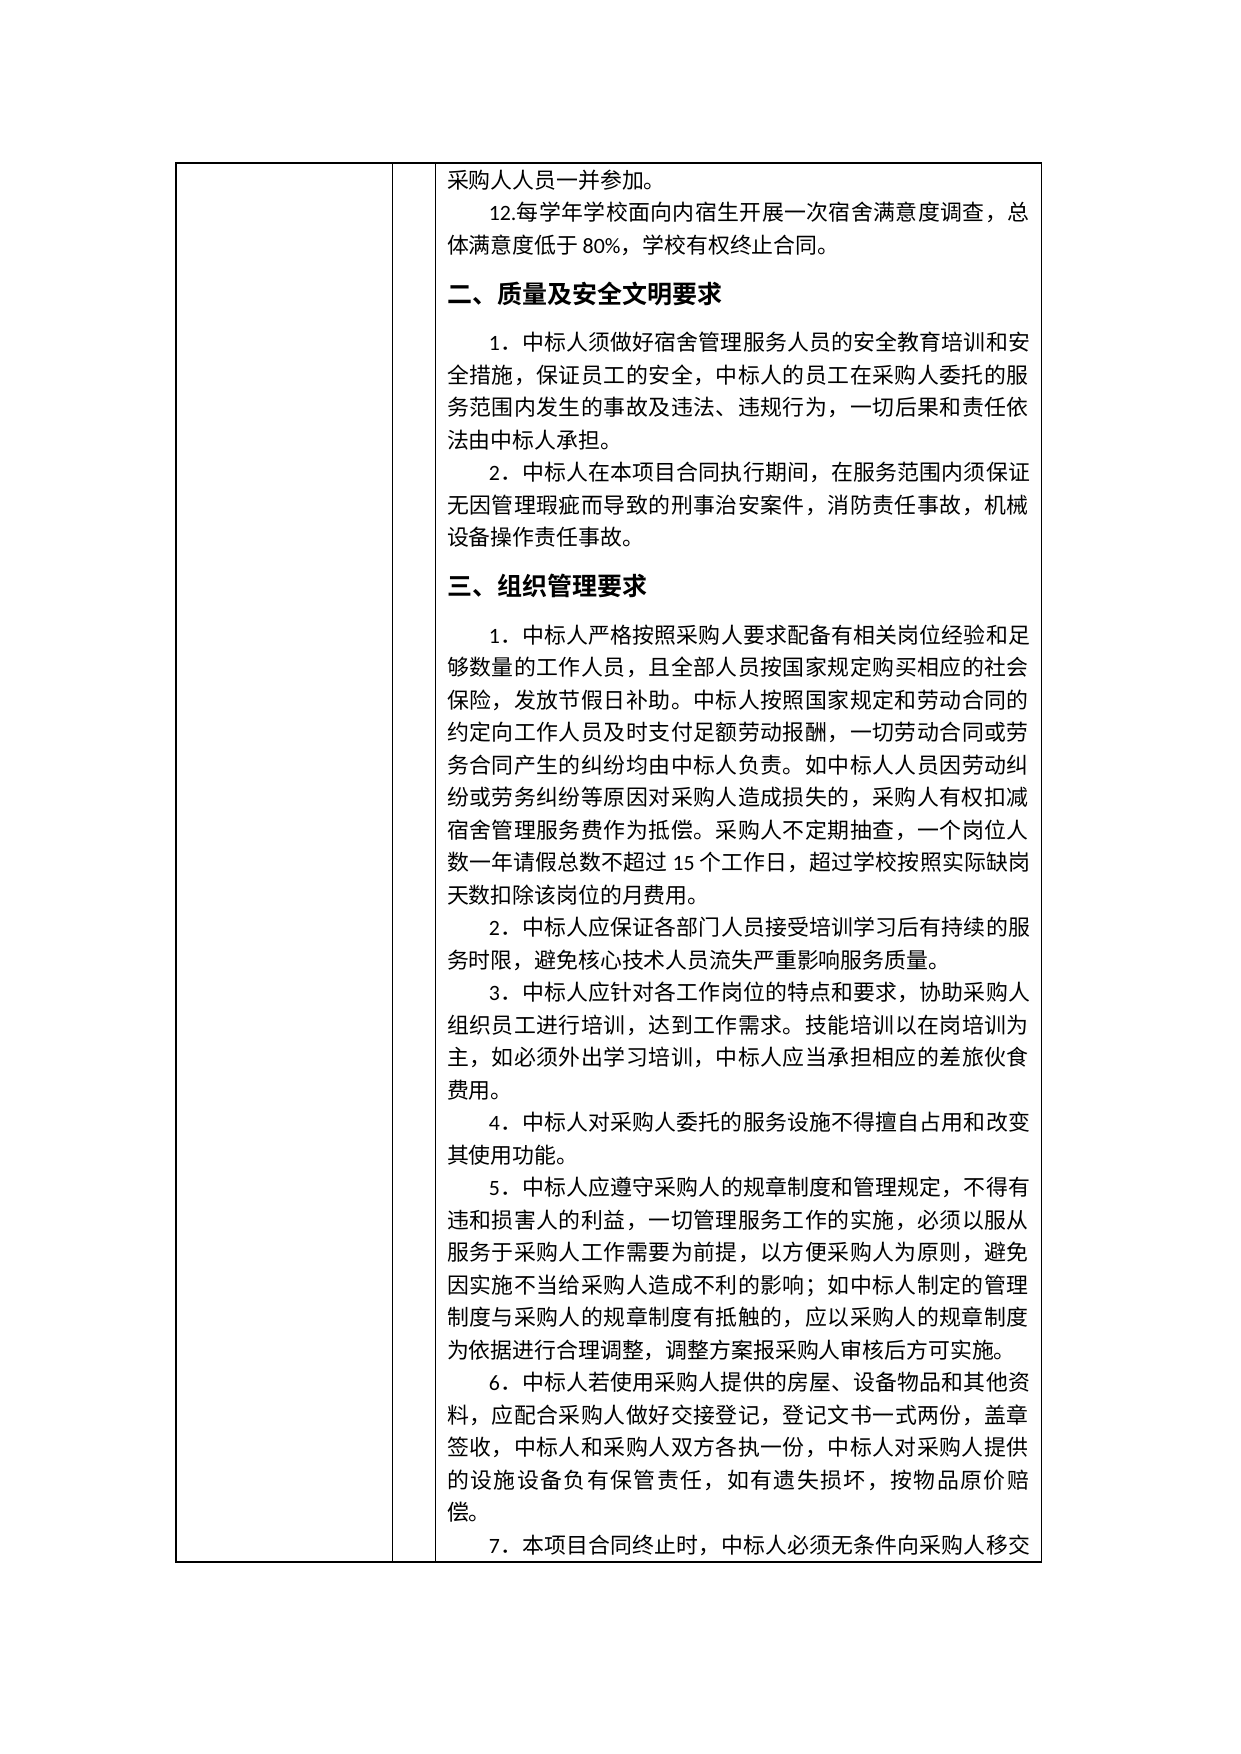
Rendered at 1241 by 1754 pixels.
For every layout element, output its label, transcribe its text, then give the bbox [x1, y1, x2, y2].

table_cell [177, 164, 392, 1561]
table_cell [436, 164, 1041, 1561]
table_cell 1 [393, 164, 435, 1561]
